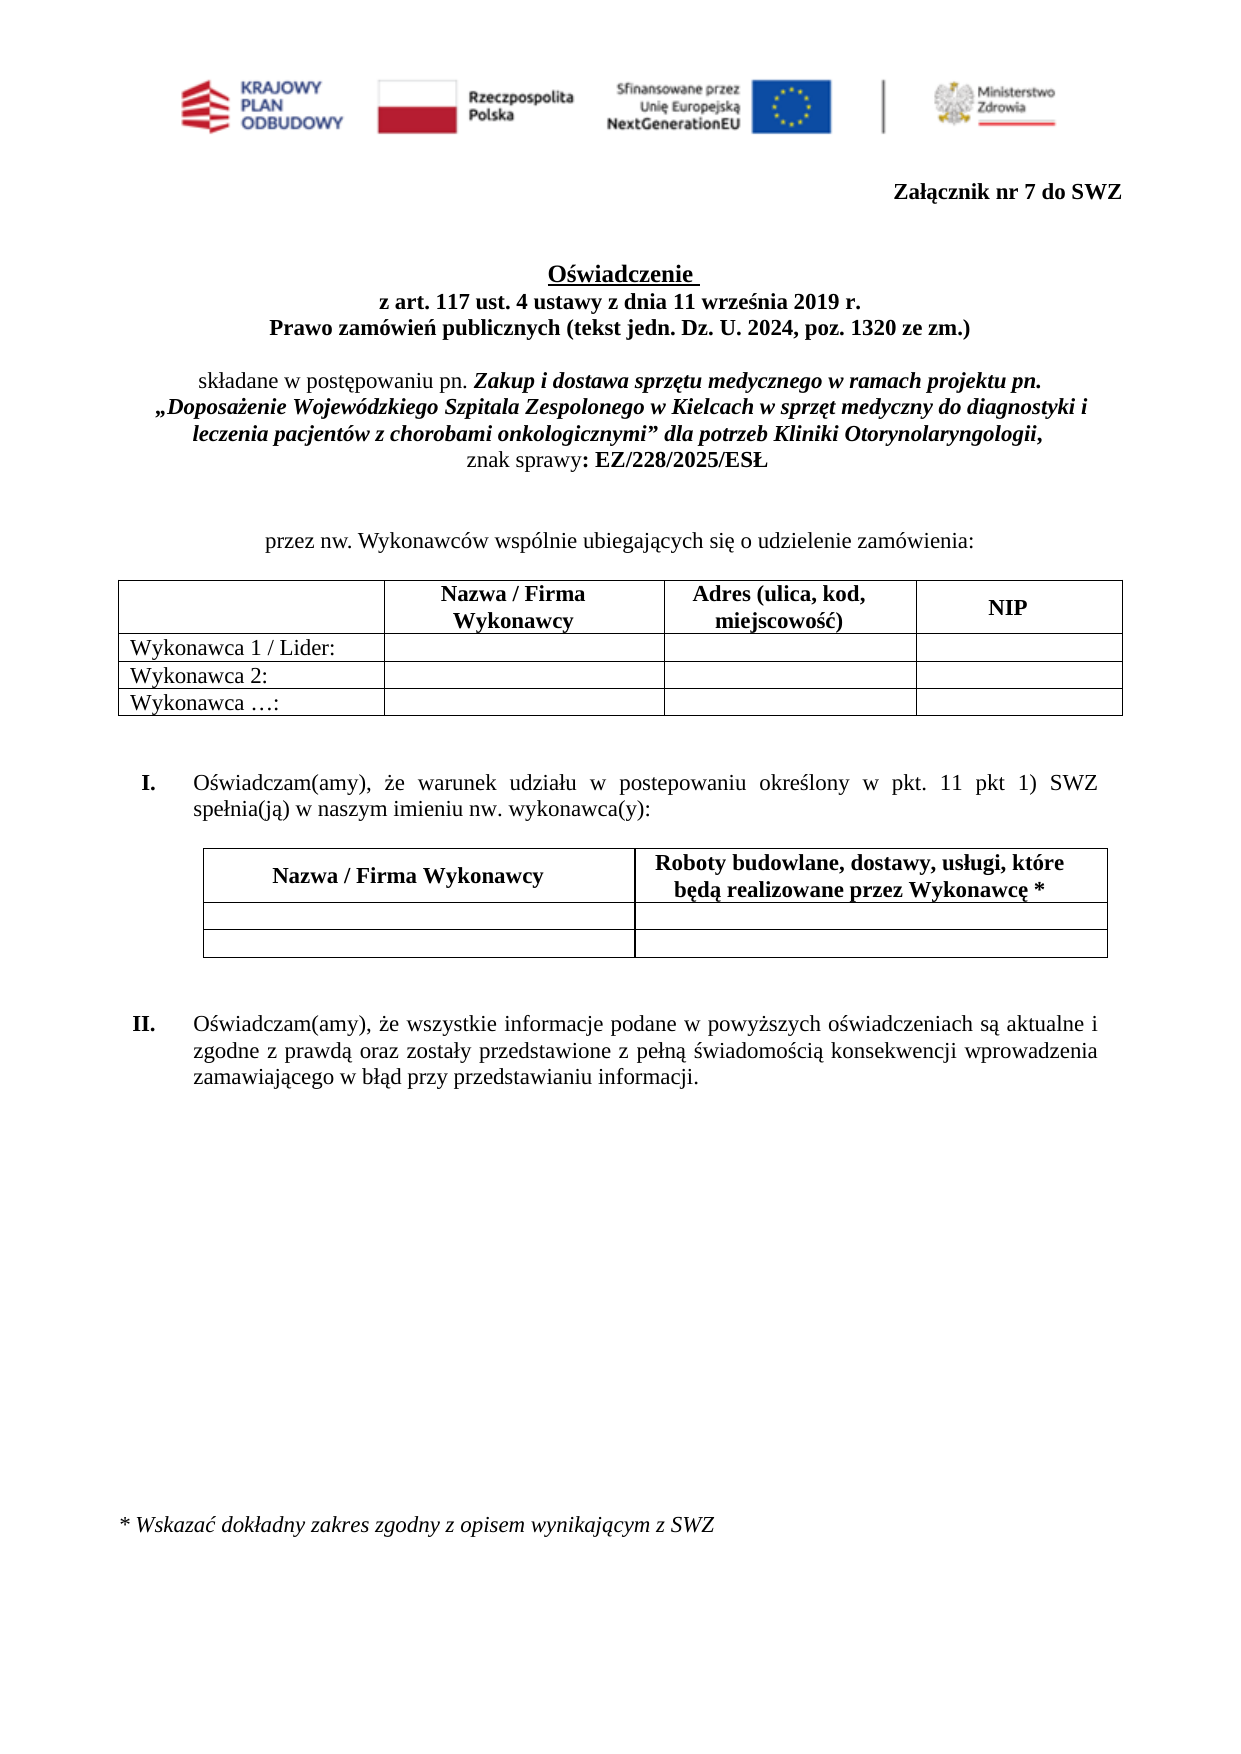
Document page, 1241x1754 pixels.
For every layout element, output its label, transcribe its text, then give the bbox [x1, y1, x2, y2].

table_header Nazwa / Firma Wykonawcy [204, 849, 634, 902]
text przez nw. Wykonawców wspólnie ubiegających się o udzielenie zamówienia: [118, 527, 1122, 553]
text składane w postępowaniu pn. Zakup i dostawa sprzętu medycznego w ramach projektu pn. „Doposażenie Wojewódzkiego Szpitala Zespolonego w Kielcach w sprzęt medyczny do diagnostyki i leczenia pacjentów z chorobami onkologicznymi” dla potrzeb Kliniki Otorynolaryngologii, znak sprawy: EZ/228/2025/ESŁ [118, 367, 1122, 500]
text z art. 117 ust. 4 ustawy z dnia 11 września 2019 r. [118, 288, 1122, 314]
table_cell [665, 689, 916, 715]
table_cell Wykonawca 2: [119, 662, 384, 688]
table_cell [385, 689, 664, 715]
table_header [119, 581, 384, 633]
table_cell [636, 930, 1107, 957]
table_cell [665, 634, 916, 661]
table_cell [204, 930, 634, 957]
table_header Nazwa / Firma Wykonawcy [385, 581, 664, 633]
table_cell [917, 634, 1122, 661]
table_cell [204, 903, 634, 929]
list Oświadczam(amy), że warunek udziału w postepowaniu określony w pkt. 11 pkt 1) SWZ spełnia(ją) w naszym imieniu nw. wykonawca(y): [156, 769, 1099, 822]
text Prawo zamówień publicznych (tekst jedn. Dz. U. 2024, poz. 1320 ze zm.) [118, 314, 1122, 341]
text Oświadczenie [118, 259, 1122, 288]
table_cell [917, 689, 1122, 715]
picture [167, 59, 1074, 150]
text Załącznik nr 7 do SWZ [118, 178, 1122, 204]
table_cell [917, 662, 1122, 688]
text * Wskazać dokładny zakres zgodny z opisem wynikającym z SWZ [118, 1511, 1122, 1538]
list Oświadczam(amy), że wszystkie informacje podane w powyższych oświadczeniach są aktualne i zgodne z prawdą oraz zostały przedstawione z pełną świadomością konsekwencji wprowadzenia zamawiającego w błąd przy przedstawianiu informacji. [156, 1011, 1099, 1089]
table_cell Wykonawca 1 / Lider: [119, 634, 384, 661]
table_header NIP [917, 581, 1122, 633]
table_cell [665, 662, 916, 688]
table_header Roboty budowlane, dostawy, usługi, które będą realizowane przez Wykonawcę * [636, 849, 1107, 902]
table_cell [636, 903, 1107, 929]
table_cell [385, 634, 664, 661]
table_cell [385, 662, 664, 688]
table_header Adres (ulica, kod, miejscowość) [665, 581, 916, 633]
table_cell Wykonawca …: [119, 689, 384, 715]
